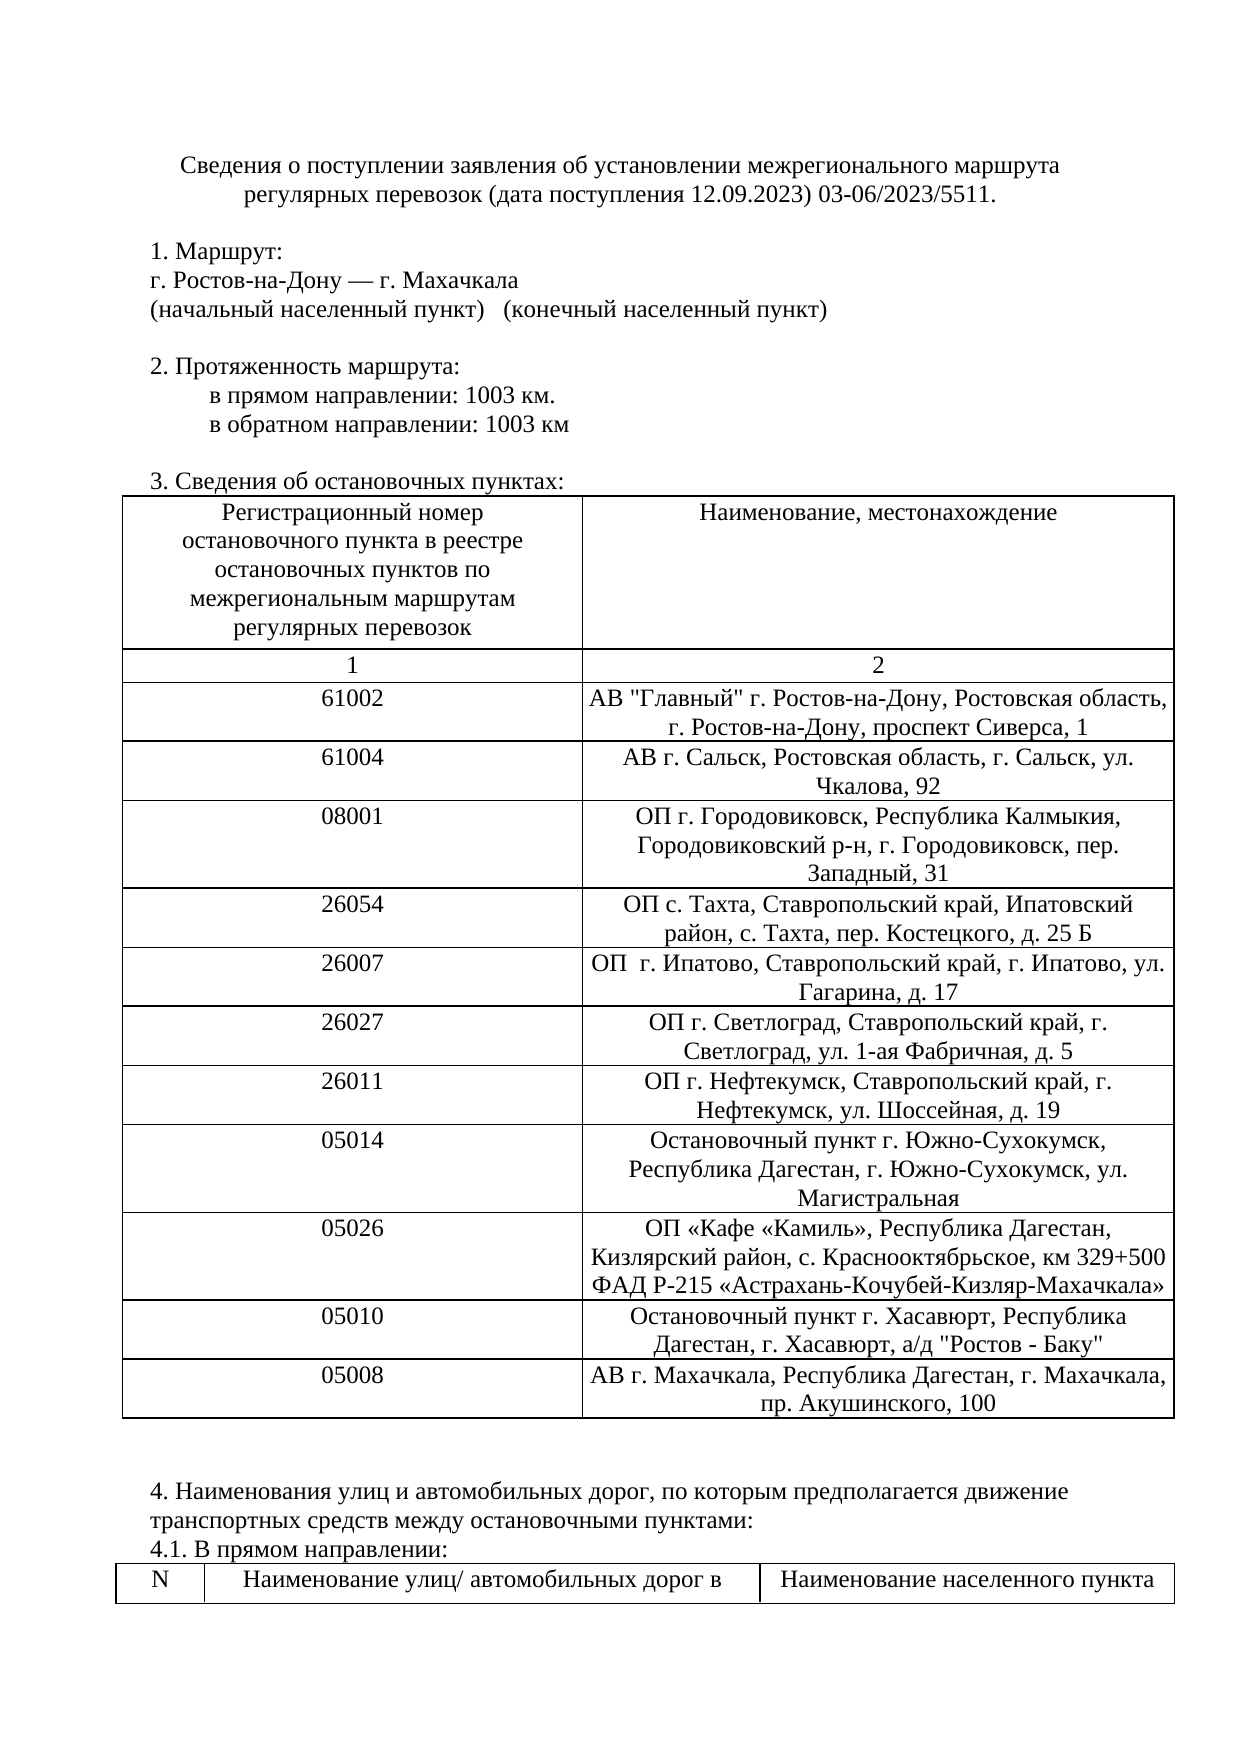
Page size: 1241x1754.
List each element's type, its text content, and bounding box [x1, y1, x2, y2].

text 2. Протяженность маршрута: [150, 351, 1090, 380]
table_cell 05008 [123, 1360, 582, 1417]
text 4.1. В прямом направлении: [150, 1534, 1090, 1563]
table_header Регистрационный номер остановочного пункта в реестре остановочных пунктов по межрегиональным маршрутам регулярных перевозок [123, 497, 582, 648]
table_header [761, 1564, 1174, 1602]
text 3. Сведения об остановочных пунктах: [150, 466, 1090, 495]
table_cell ОП г. Нефтекумск, Ставропольский край, г. Нефтекумск, ул. Шоссейная, д. 19 [583, 1066, 1173, 1123]
table_cell ОП г. Городовиковск, Республика Калмыкия, Городовиковский р-н, г. Городовиковск, пер. Западный, 31 [583, 801, 1173, 887]
table_cell ОП г. Ипатово, Ставропольский край, г. Ипатово, ул. Гагарина, д. 17 [583, 948, 1173, 1005]
table_cell 05014 [123, 1125, 582, 1211]
table_cell АВ г. Сальск, Ростовская область, г. Сальск, ул. Чкалова, 92 [583, 742, 1173, 799]
table_cell 26007 [123, 948, 582, 1005]
table_cell 26054 [123, 889, 582, 946]
table_cell 05026 [123, 1213, 582, 1299]
text (начальный населенный пункт) (конечный населенный пункт) [150, 294, 1090, 322]
table_cell 61002 [123, 683, 582, 740]
table_cell 61004 [123, 742, 582, 799]
text 4. Наименования улиц и автомобильных дорог, по которым предполагается движение транспортных средств между остановочными пунктами: [150, 1476, 1090, 1534]
table_cell 1 [123, 650, 582, 681]
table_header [205, 1564, 759, 1602]
table_cell Остановочный пункт г. Хасавюрт, Республика Дагестан, г. Хасавюрт, а/д "Ростов - Баку" [583, 1301, 1173, 1358]
table_cell 26027 [123, 1007, 582, 1064]
text в обратном направлении: 1003 км [150, 409, 1090, 437]
table_cell АВ г. Махачкала, Республика Дагестан, г. Махачкала, пр. Акушинского, 100 [583, 1360, 1173, 1417]
table_cell 26011 [123, 1066, 582, 1123]
table_cell 05010 [123, 1301, 582, 1358]
table_cell АВ "Главный" г. Ростов-на-Дону, Ростовская область, г. Ростов-на-Дону, проспект Сиверса, 1 [583, 683, 1173, 740]
text в прямом направлении: 1003 км. [150, 380, 1090, 409]
table_cell 2 [583, 650, 1173, 681]
table_cell ОП с. Тахта, Ставропольский край, Ипатовский район, с. Тахта, пер. Костецкого, д. 25 Б [583, 889, 1173, 946]
text Сведения о поступлении заявления об установлении межрегионального маршрута регулярных перевозок (дата поступления 12.09.2023) 03-06/2023/5511. [150, 150, 1090, 207]
table_cell 08001 [123, 801, 582, 887]
table_cell ОП г. Светлоград, Ставропольский край, г. Светлоград, ул. 1-ая Фабричная, д. 5 [583, 1007, 1173, 1064]
table_cell ОП «Кафе «Камиль», Республика Дагестан, Кизлярский район, с. Краснооктябрьское, км 329+500 ФАД Р-215 «Астрахань-Кочубей-Кизляр-Махачкала» [583, 1213, 1173, 1299]
table_header N п/п [117, 1564, 204, 1602]
text 1. Маршрут: [150, 236, 1090, 265]
table_cell Остановочный пункт г. Южно-Сухокумск, Республика Дагестан, г. Южно-Сухокумск, ул. Магистральная [583, 1125, 1173, 1211]
text г. Ростов-на-Дону — г. Махачкала [150, 265, 1090, 294]
table_header Наименование, местонахождение [583, 497, 1173, 648]
